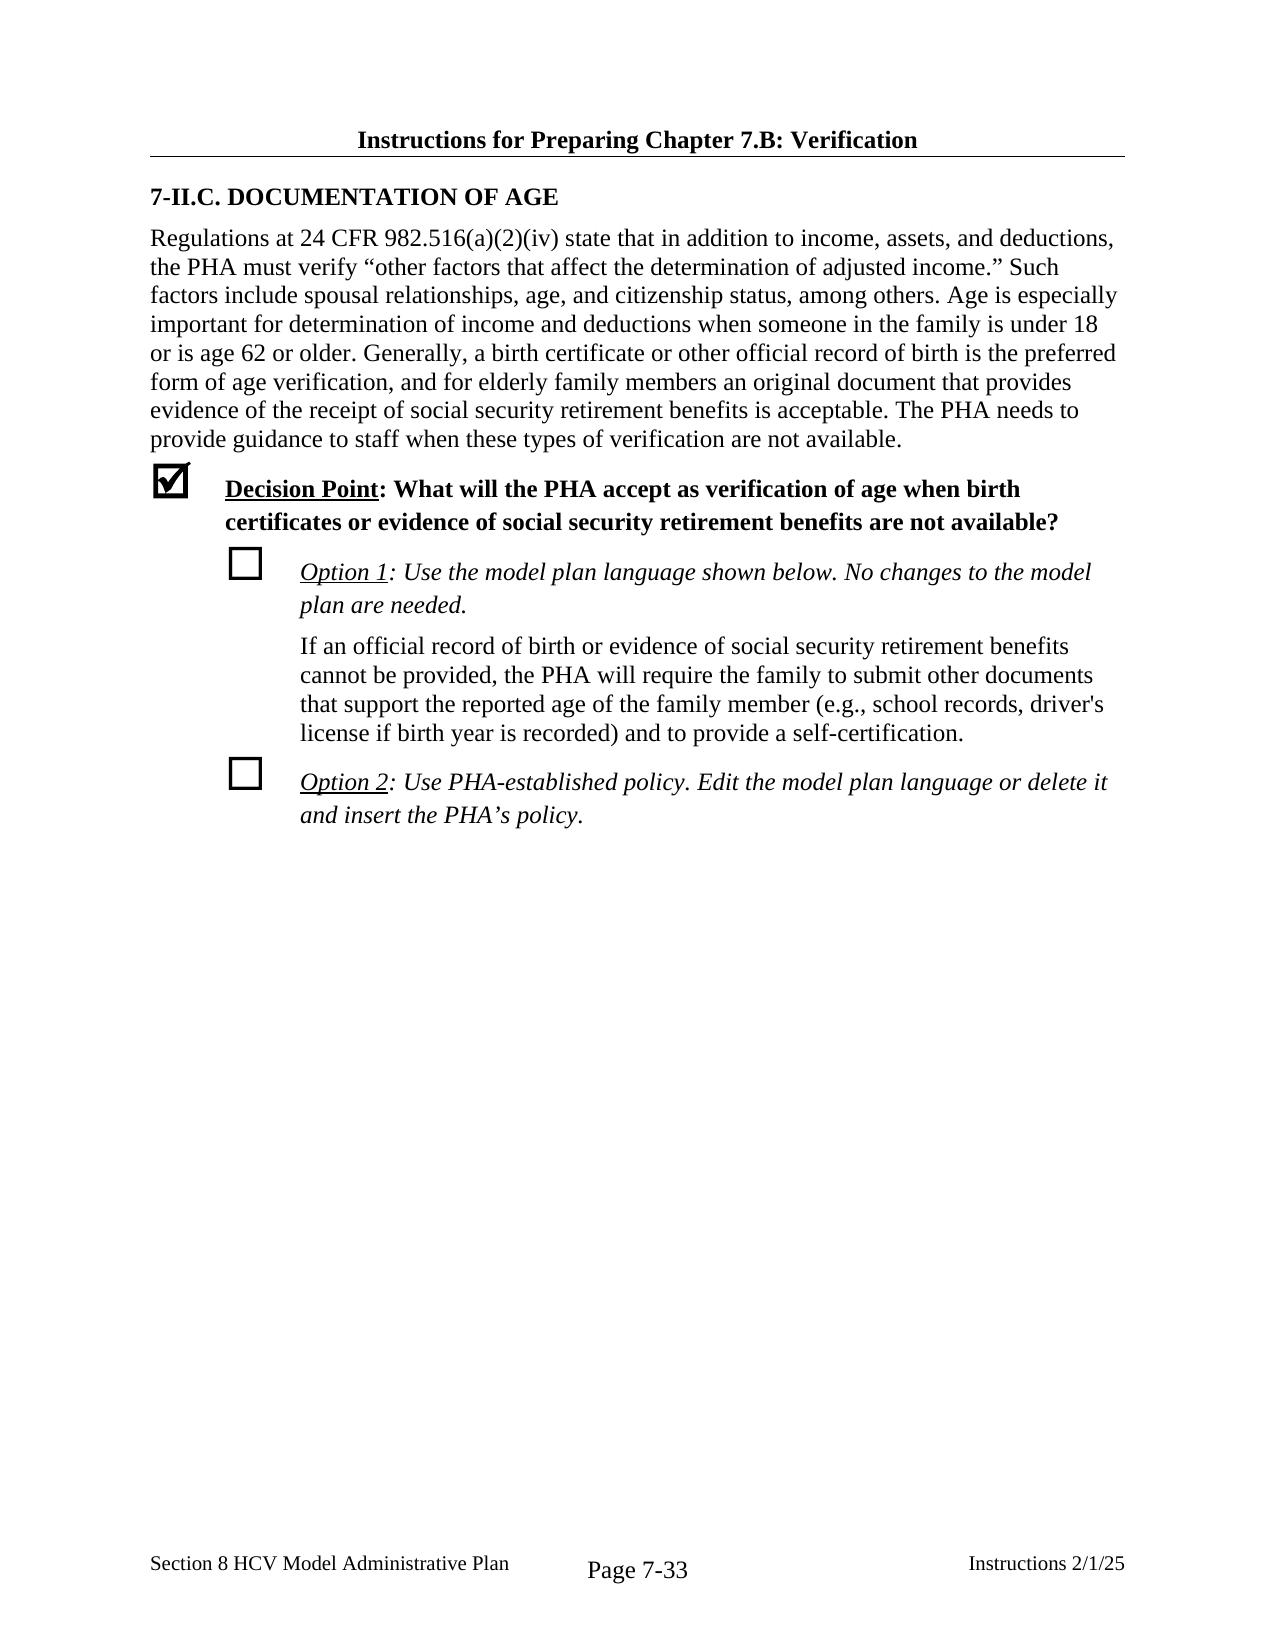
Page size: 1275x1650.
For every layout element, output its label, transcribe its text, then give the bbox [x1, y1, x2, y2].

text If an official record of birth or evidence of social security retirement benefits cannot be provided, the PHA will require the family to submit other documents that support the reported age of the family member (e.g., school records, driver's license if birth year is recorded) and to provide a self-certification. [300, 631, 1125, 746]
text 7-II.C. DOCUMENTATION OF AGE [150, 182, 1125, 211]
text Decision Point: What will the PHA accept as verification of age when birth certificates or evidence of social security retirement benefits are not available? [150, 466, 1125, 536]
text Option 2: Use PHA-established policy. Edit the model plan language or delete it and insert the PHA’s policy. [225, 759, 1125, 829]
text Option 1: Use the model plan language shown below. No changes to the model plan are needed. [225, 548, 1125, 619]
text Regulations at 24 CFR 982.516(a)(2)(iv) state that in addition to income, assets, and deductions, the PHA must verify “other factors that affect the determination of adjusted income.” Such factors include spousal relationships, age, and citizenship status, among others. Age is especially important for determination of income and deductions when someone in the family is under 18 or is age 62 or older. Generally, a birth certificate or other official record of birth is the preferred form of age verification, and for elderly family members an original document that provides evidence of the receipt of social security retirement benefits is acceptable. The PHA needs to provide guidance to staff when these types of verification are not available. [150, 223, 1125, 453]
